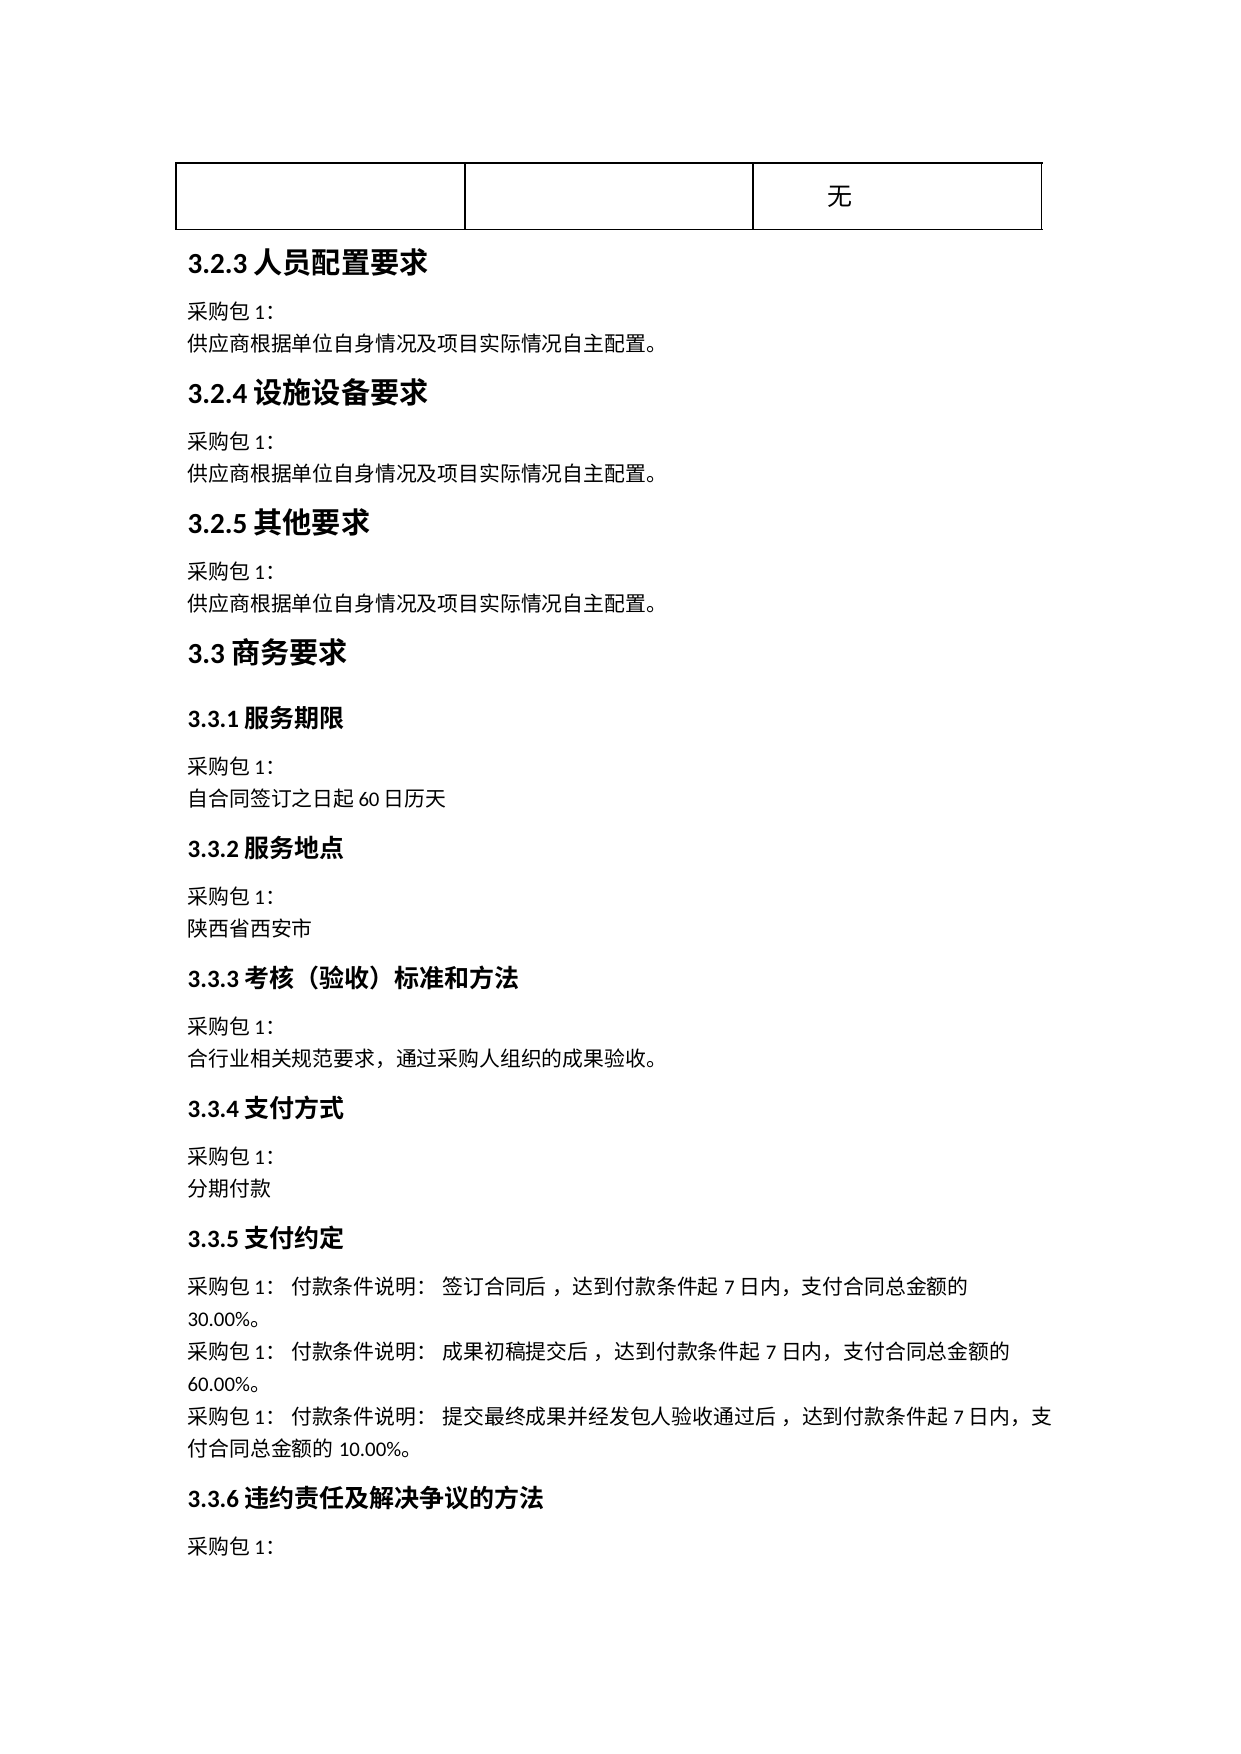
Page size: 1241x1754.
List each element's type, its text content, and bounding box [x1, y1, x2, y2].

text 供应商根据单位自身情况及项目实际情况自主配置。 [187, 328, 1053, 360]
text 采购包1： [187, 750, 1053, 783]
text 陕西省西安市 [187, 913, 1053, 945]
text 采购包1： [187, 425, 1053, 458]
text 自合同签订之日起60日历天 [187, 783, 1053, 815]
text 供应商根据单位自身情况及项目实际情况自主配置。 [187, 458, 1053, 490]
text 3.3.1服务期限 [187, 685, 1053, 750]
text 3.3.5支付约定 [187, 1205, 1053, 1270]
text 采购包1： [187, 1010, 1053, 1043]
text 采购包1： [187, 1530, 1053, 1563]
text 供应商根据单位自身情况及项目实际情况自主配置。 [187, 588, 1053, 620]
text 3.3.6违约责任及解决争议的方法 [187, 1465, 1053, 1530]
table_cell [177, 164, 464, 228]
table_cell 1 [466, 164, 752, 228]
text 3.3.3考核（验收）标准和方法 [187, 945, 1053, 1010]
text 3.3.4支付方式 [187, 1075, 1053, 1140]
text 采购包1： [187, 880, 1053, 913]
text 3.3.2服务地点 [187, 815, 1053, 880]
text 采购包1： 付款条件说明： 成果初稿提交后 ，达到付款条件起 7 日内，支付合同总金额的 60.00%。 [187, 1335, 1053, 1400]
text 采购包1： [187, 295, 1053, 328]
text 3.2.4设施设备要求 [187, 360, 1053, 425]
text 采购包1： 付款条件说明： 提交最终成果并经发包人验收通过后 ，达到付款条件起 7 日内，支付合同总金额的 10.00%。 [187, 1400, 1053, 1465]
text 分期付款 [187, 1173, 1053, 1205]
text 采购包1： 付款条件说明： 签订合同后 ，达到付款条件起 7 日内，支付合同总金额的 30.00%。 [187, 1270, 1053, 1335]
text 合行业相关规范要求，通过采购人组织的成果验收。 [187, 1043, 1053, 1075]
text 采购包1： [187, 555, 1053, 588]
text 3.2.5其他要求 [187, 490, 1053, 555]
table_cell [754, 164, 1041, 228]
text 3.2.3人员配置要求 [187, 230, 1053, 295]
text 3.3商务要求 [187, 620, 1053, 685]
text 采购包1： [187, 1140, 1053, 1173]
